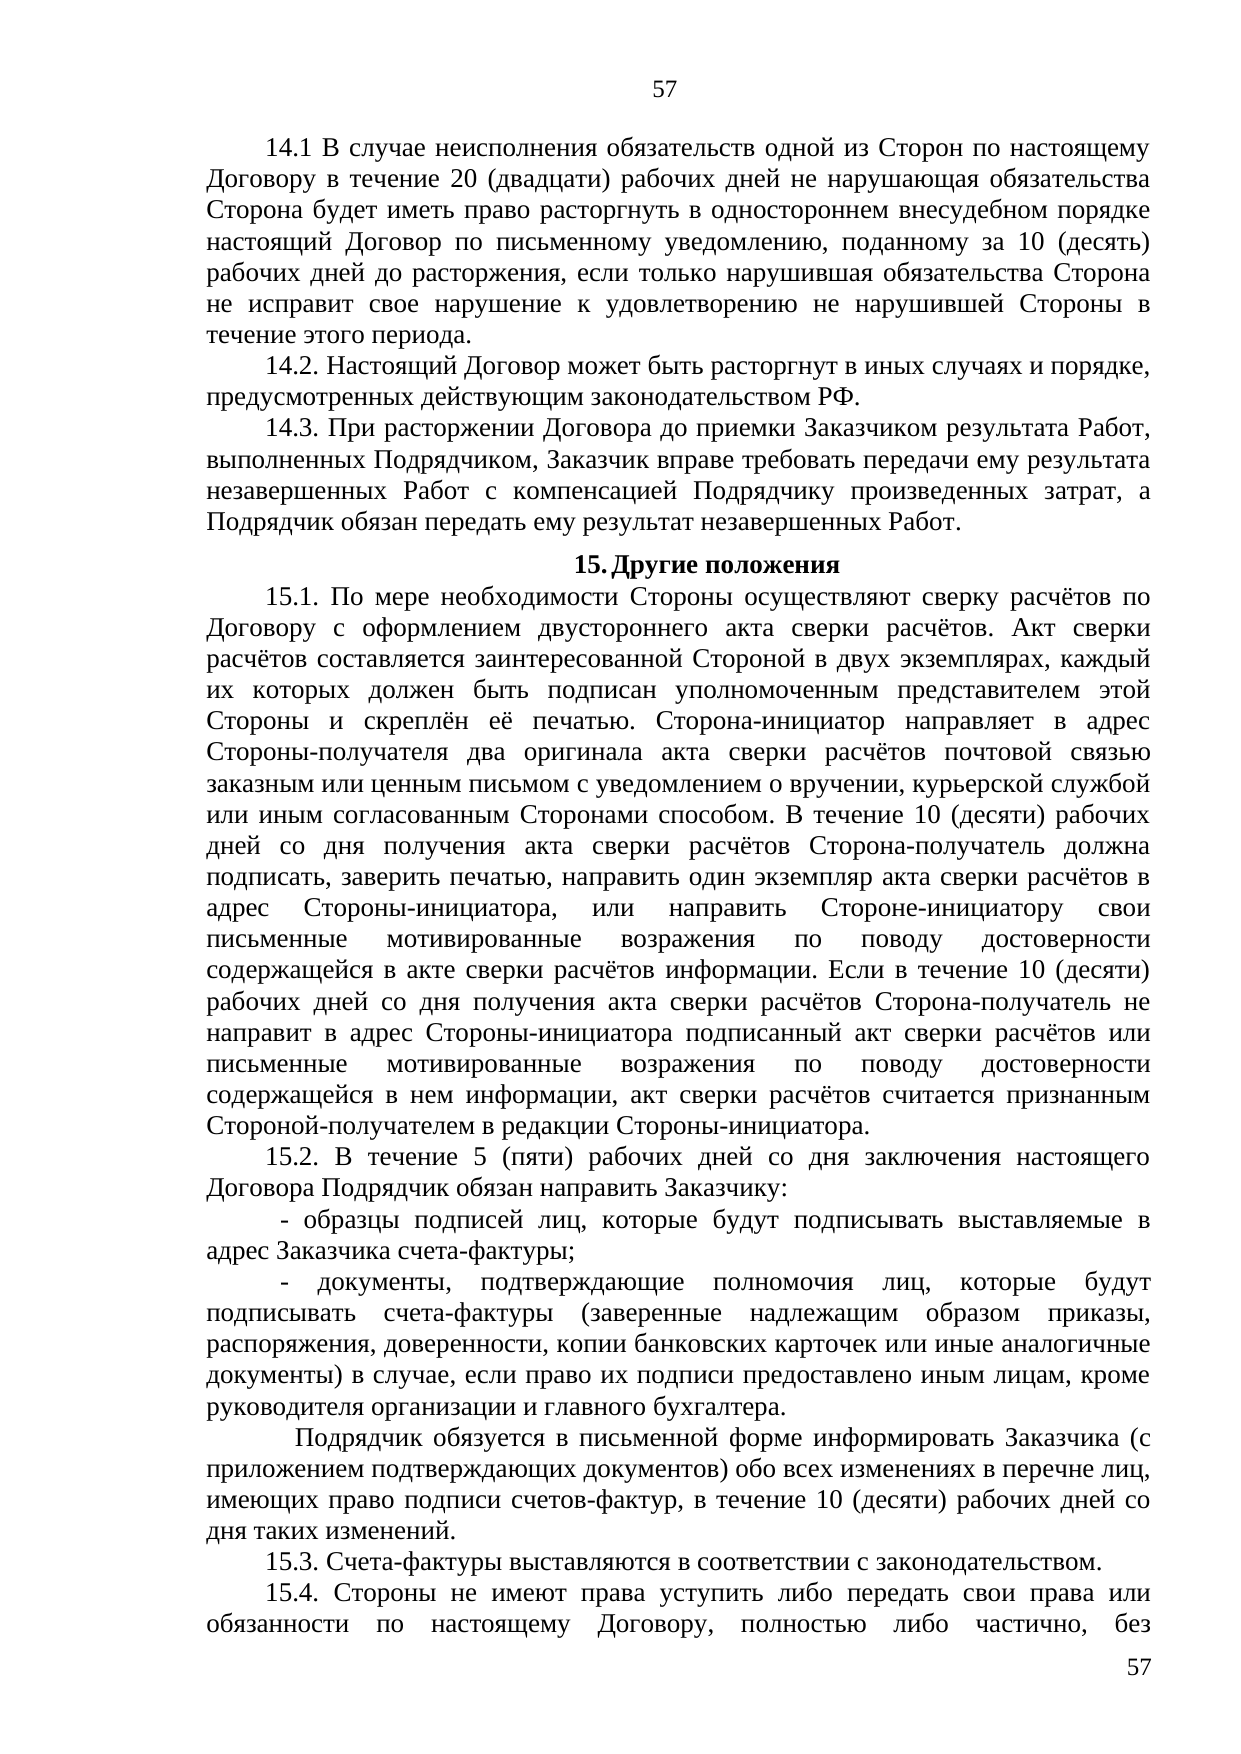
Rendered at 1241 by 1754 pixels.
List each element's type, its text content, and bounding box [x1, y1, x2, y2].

list Другие положения [262, 549, 1152, 580]
text 14.3. При расторжении Договора до приемки Заказчиком результата Работ, выполненных Подрядчиком, Заказчик вправе требовать передачи ему результата незавершенных Работ с компенсацией Подрядчику произведенных затрат, а Подрядчик обязан передать ему результат незавершенных Работ. [206, 412, 1152, 536]
text 15.2. В течение 5 (пяти) рабочих дней со дня заключения настоящего Договора Подрядчик обязан направить Заказчику: [206, 1140, 1152, 1203]
text 15.1. По мере необходимости Стороны осуществляют сверку расчётов по Договору с оформлением двустороннего акта сверки расчётов. Акт сверки расчётов составляется заинтересованной Стороной в двух экземплярах, каждый их которых должен быть подписан уполномоченным представителем этой Стороны и скреплён её печатью. Сторона-инициатор направляет в адрес Стороны-получателя два оригинала акта сверки расчётов почтовой связью заказным или ценным письмом с уведомлением о вручении, курьерской службой или иным согласованным Сторонами способом. В течение 10 (десяти) рабочих дней со дня получения акта сверки расчётов Сторона-получатель должна подписать, заверить печатью, направить один экземпляр акта сверки расчётов в адрес Стороны-инициатора, или направить Стороне-инициатору свои письменные мотивированные возражения по поводу достоверности содержащейся в акте сверки расчётов информации. Если в течение 10 (десяти) рабочих дней со дня получения акта сверки расчётов Сторона-получатель не направит в адрес Стороны-инициатора подписанный акт сверки расчётов или письменные мотивированные возражения по поводу достоверности содержащейся в нем информации, акт сверки расчётов считается признанным Стороной-получателем в редакции Стороны-инициатора. [206, 580, 1152, 1140]
text 14.1 В случае неисполнения обязательств одной из Сторон по настоящему Договору в течение 20 (двадцати) рабочих дней не нарушающая обязательства Сторона будет иметь право расторгнуть в одностороннем внесудебном порядке настоящий Договор по письменному уведомлению, поданному за 10 (десять) рабочих дней до расторжения, если только нарушившая обязательства Сторона не исправит свое нарушение к удовлетворению не нарушившей Стороны в течение этого периода. [206, 131, 1152, 349]
text 15.3. Счета-фактуры выставляются в соответствии с законодательством. [206, 1545, 1152, 1576]
text Подрядчик обязуется в письменной форме информировать Заказчика (с приложением подтверждающих документов) обо всех изменениях в перечне лиц, имеющих право подписи счетов-фактур, в течение 10 (десяти) рабочих дней со дня таких изменений. [206, 1421, 1152, 1545]
text - образцы подписей лиц, которые будут подписывать выставляемые в адрес Заказчика счета-фактуры; [206, 1203, 1152, 1265]
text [206, 1576, 1152, 1639]
text 14.2. Настоящий Договор может быть расторгнут в иных случаях и порядке, предусмотренных действующим законодательством РФ. [206, 349, 1152, 412]
text - документы, подтверждающие полномочия лиц, которые будут подписывать счета-фактуры (заверенные надлежащим образом приказы, распоряжения, доверенности, копии банковских карточек или иные аналогичные документы) в случае, если право их подписи предоставлено иным лицам, кроме руководителя организации и главного бухгалтера. [206, 1265, 1152, 1421]
